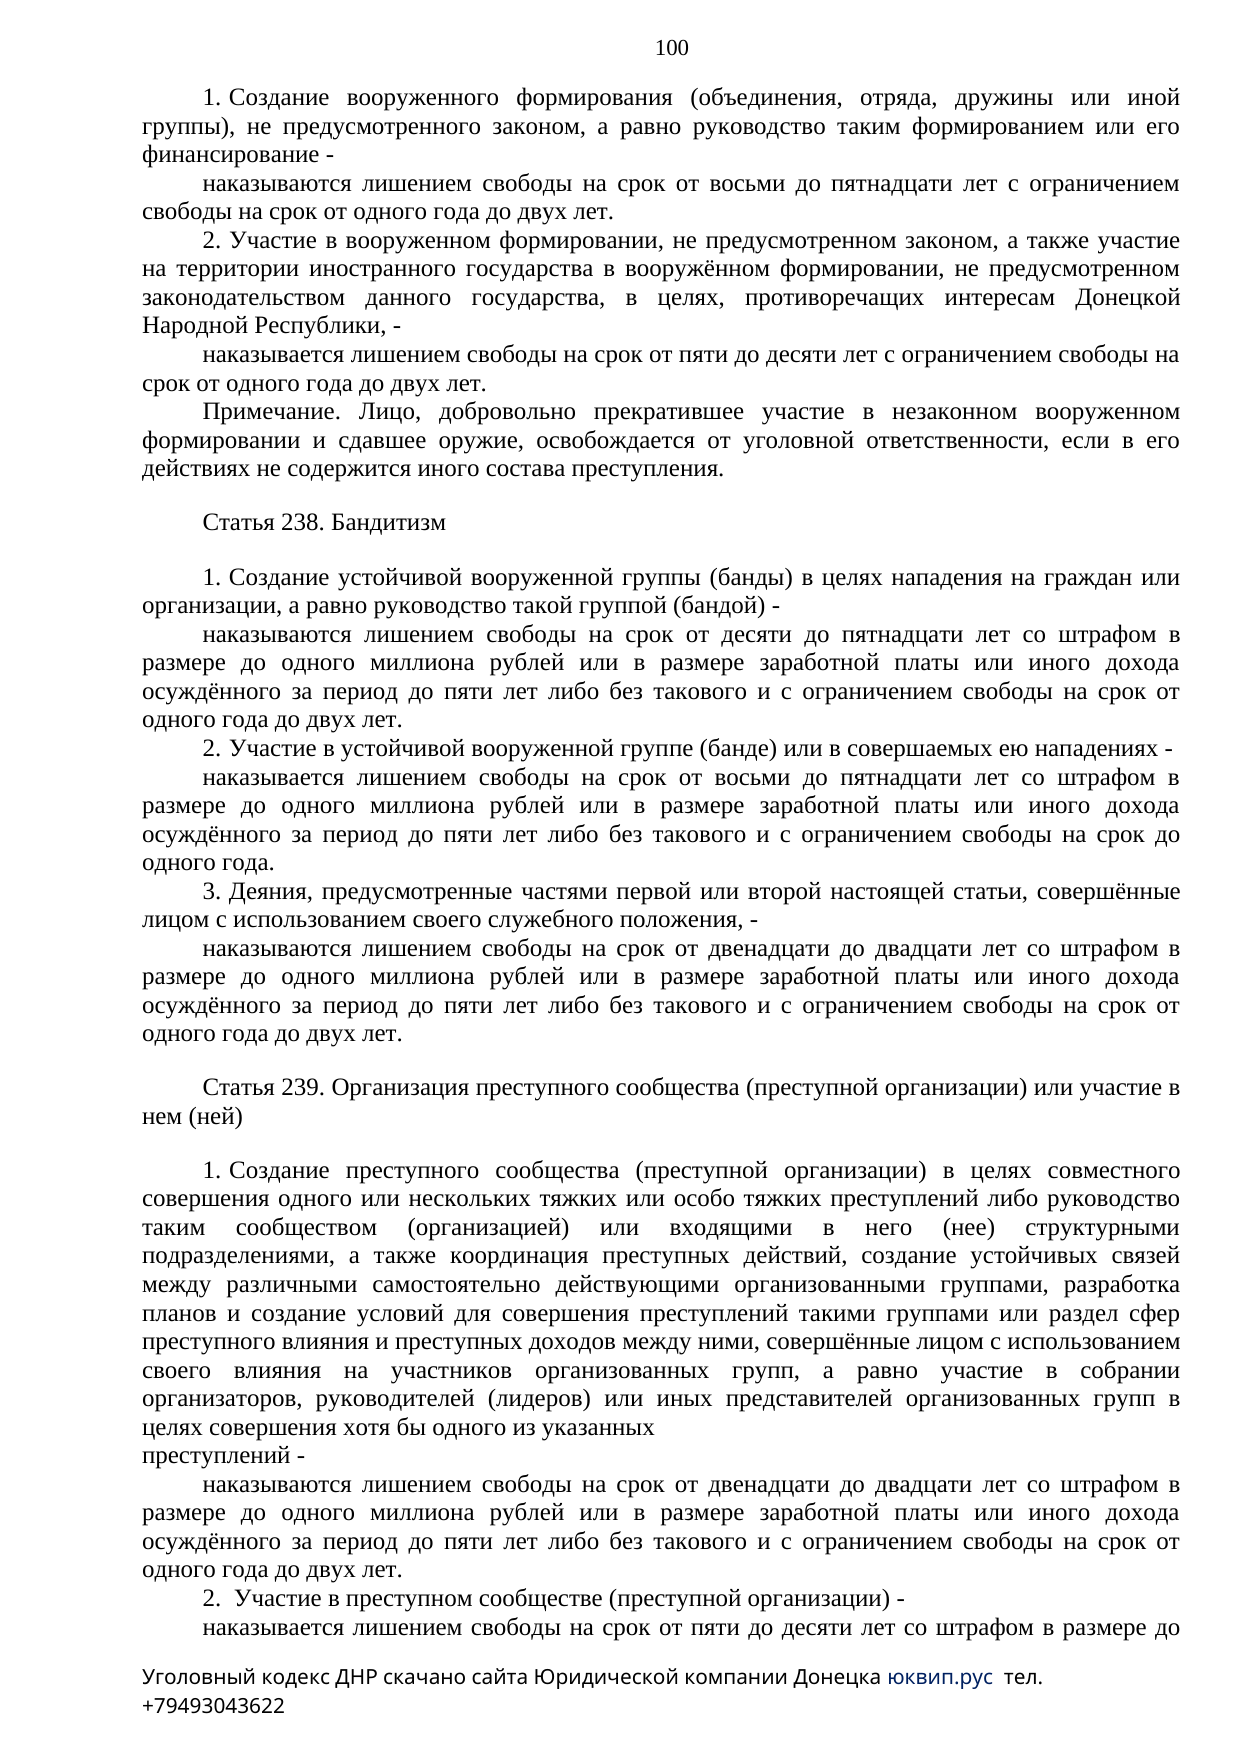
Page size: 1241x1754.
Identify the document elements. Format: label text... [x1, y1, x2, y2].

text наказываются лишением свободы на срок от восьми до пятнадцати лет с ограничением свободы на срок от одного года до двух лет. [142, 168, 1181, 225]
text наказывается лишением свободы на срок от восьми до пятнадцати лет со штрафом в размере до одного миллиона рублей или в размере заработной платы или иного дохода осуждённого за период до пяти лет либо без такового и с ограничением свободы на срок до одного года. [142, 762, 1181, 876]
text наказываются лишением свободы на срок от двенадцати до двадцати лет со штрафом в размере до одного миллиона рублей или в размере заработной платы или иного дохода осуждённого за период до пяти лет либо без такового и с ограничением свободы на срок от одного года до двух лет. [142, 1469, 1181, 1583]
text преступлений - [142, 1441, 1181, 1469]
list Участие в устойчивой вооруженной группе (банде) или в совершаемых ею нападениях - [142, 733, 1181, 762]
text Примечание. Лицо, добровольно прекратившее участие в незаконном вооруженном формировании и сдавшее оружие, освобождается от уголовной ответственности, если в его действиях не содержится иного состава преступления. [142, 397, 1181, 482]
text наказываются лишением свободы на срок от двенадцати до двадцати лет со штрафом в размере до одного миллиона рублей или в размере заработной платы или иного дохода осуждённого за период до пяти лет либо без такового и с ограничением свободы на срок от одного года до двух лет. [142, 933, 1181, 1047]
text наказывается лишением свободы на срок от пяти до десяти лет с ограничением свободы на срок от одного года до двух лет. [142, 339, 1181, 397]
list Участие в преступном сообществе (преступной организации) - [142, 1583, 1181, 1612]
list Деяния, предусмотренные частями первой или второй настоящей статьи, совершённые лицом с использованием своего служебного положения, - [142, 876, 1181, 933]
list Создание вооруженного формирования (объединения, отряда, дружины или иной группы), не предусмотренного законом, а равно руководство таким формированием или его финансирование - [142, 83, 1181, 168]
list Создание преступного сообщества (преступной организации) в целях совместного совершения одного или нескольких тяжких или особо тяжких преступлений либо руководство таким сообществом (организацией) или входящими в него (нее) структурными подразделениями, а также координация преступных действий, создание устойчивых связей между различными самостоятельно действующими организованными группами, разработка планов и создание условий для совершения преступлений такими группами или раздел сфер преступного влияния и преступных доходов между ними, совершённые лицом с использованием своего влияния на участников организованных групп, а равно участие в собрании организаторов, руководителей (лидеров) или иных представителей организованных групп в целях совершения хотя бы одного из указанных [142, 1155, 1181, 1441]
text Статья 239. Организация преступного сообщества (преступной организации) или участие в нем (ней) [142, 1072, 1181, 1130]
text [142, 1612, 1181, 1641]
list Участие в вооруженном формировании, не предусмотренном законом, а также участие на территории иностранного государства в вооружённом формировании, не предусмотренном законодательством данного государства, в целях, противоречащих интересам Донецкой Народной Республики, - [142, 225, 1181, 339]
text Статья 238. Бандитизм [142, 510, 1181, 535]
list Создание устойчивой вооруженной группы (банды) в целях нападения на граждан или организации, а равно руководство такой группой (бандой) - [142, 562, 1181, 619]
text наказываются лишением свободы на срок от десяти до пятнадцати лет со штрафом в размере до одного миллиона рублей или в размере заработной платы или иного дохода осуждённого за период до пяти лет либо без такового и с ограничением свободы на срок от одного года до двух лет. [142, 619, 1181, 733]
